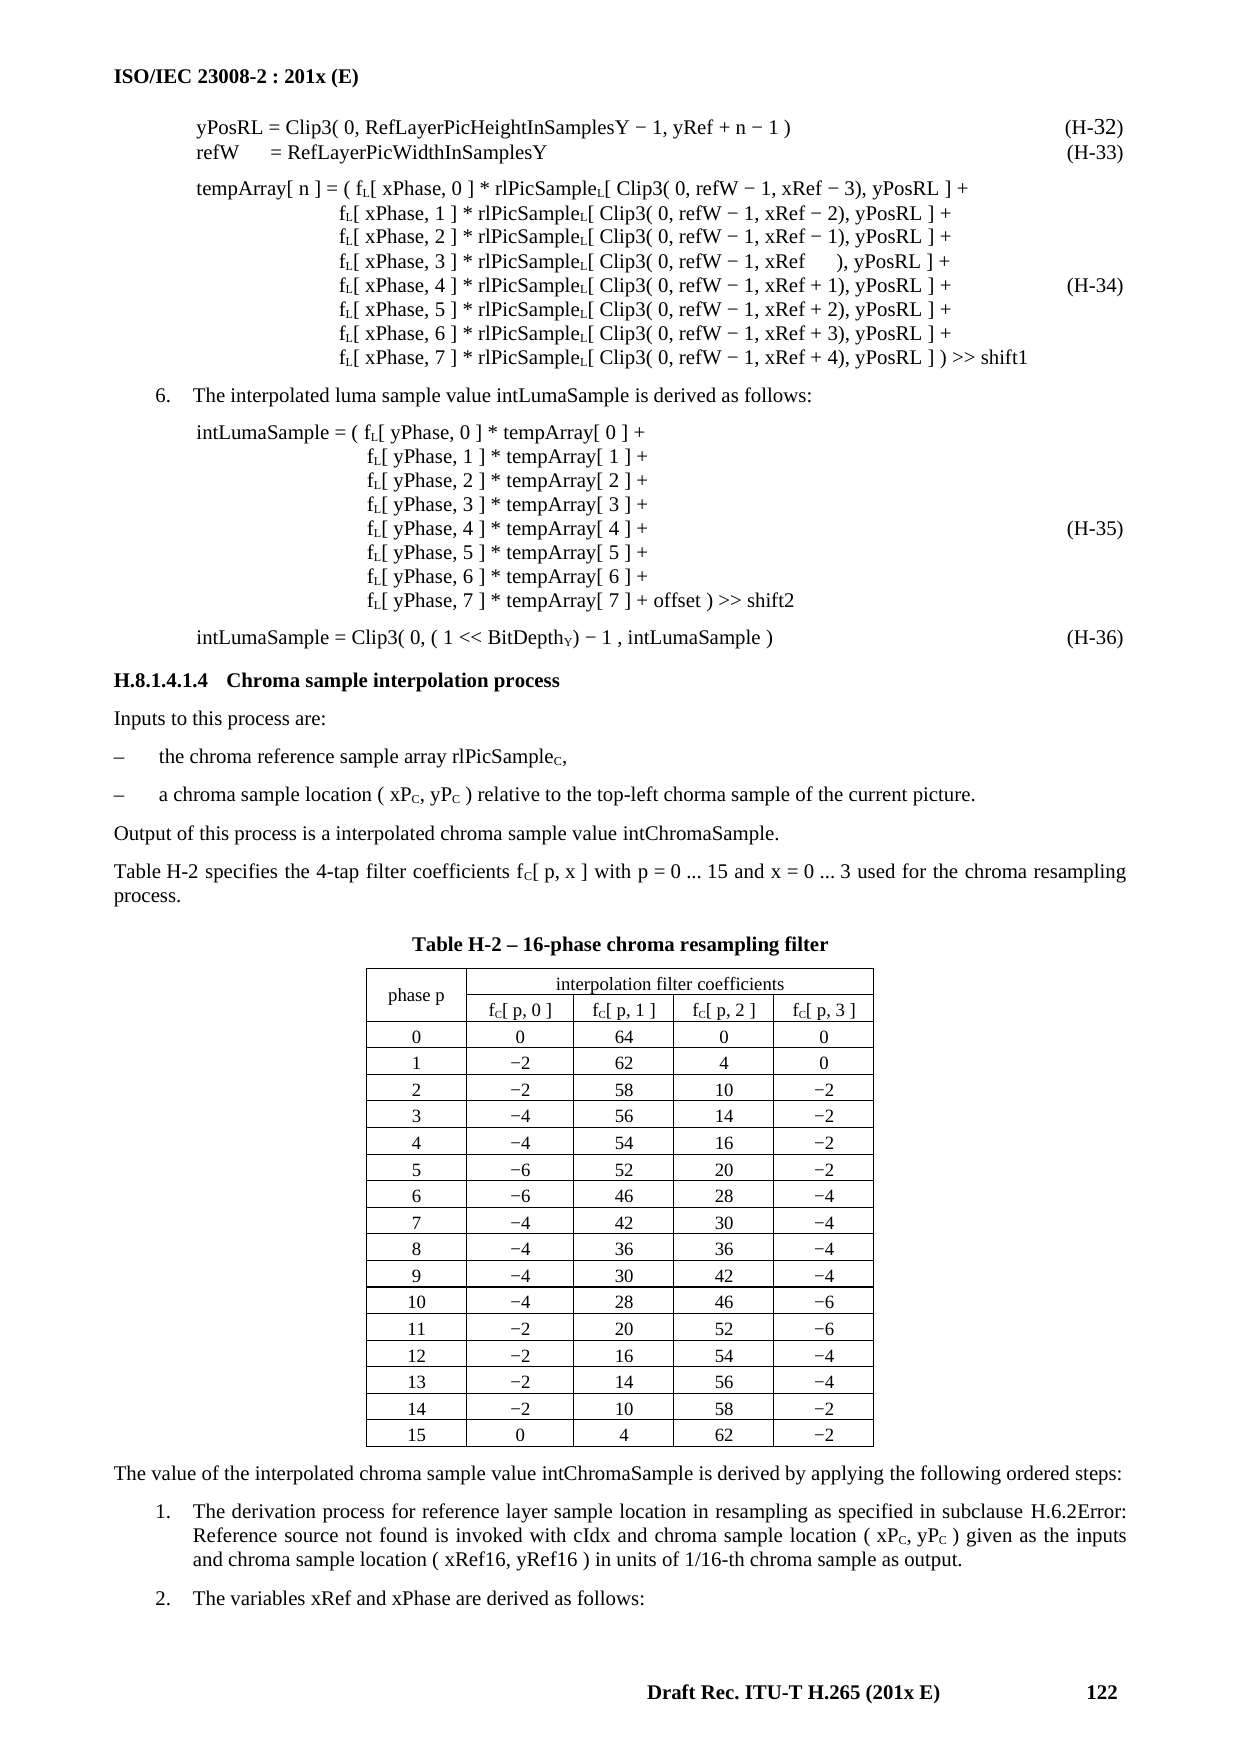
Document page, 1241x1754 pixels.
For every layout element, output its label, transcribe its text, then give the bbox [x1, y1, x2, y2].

text intLumaSample = Clip3( 0, ( 1 << BitDepthY) − 1 , intLumaSample ) (H-36) [196, 624, 1127, 649]
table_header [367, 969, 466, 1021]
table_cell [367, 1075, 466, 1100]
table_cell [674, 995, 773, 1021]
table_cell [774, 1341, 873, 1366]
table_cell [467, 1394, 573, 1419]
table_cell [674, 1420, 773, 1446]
list The interpolated luma sample value intLumaSample is derived as follows: [155, 383, 1127, 407]
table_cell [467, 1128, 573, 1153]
text Inputs to this process are: [113, 706, 1127, 730]
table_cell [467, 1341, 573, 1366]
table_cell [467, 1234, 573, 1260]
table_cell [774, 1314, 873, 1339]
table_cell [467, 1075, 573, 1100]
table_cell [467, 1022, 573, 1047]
text intLumaSample = ( fL[ yPhase, 0 ] * tempArray[ 0 ] + fL[ yPhase, 1 ] * tempArray[ 1 ] + fL[ yPhase, 2 ] * tempArray[ 2 ] + fL[ yPhase, 3 ] * tempArray[ 3 ] + fL[ yPhase, 4 ] * tempArray[ 4 ] + (H-35) fL[ yPhase, 5 ] * tempArray[ 5 ] + fL[ yPhase, 6 ] * tempArray[ 6 ] + fL[ yPhase, 7 ] * tempArray[ 7 ] + offset ) >> shift2 [196, 419, 1127, 612]
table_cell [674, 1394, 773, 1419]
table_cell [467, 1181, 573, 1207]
text Chroma sample interpolation process [113, 667, 1127, 692]
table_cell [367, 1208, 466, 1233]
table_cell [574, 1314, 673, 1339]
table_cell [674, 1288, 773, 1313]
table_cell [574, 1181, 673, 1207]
text yPosRL = Clip3( 0, RefLayerPicHeightInSamplesY − 1, yRef + n − 1 ) (H-32) refW = RefLayerPicWidthInSamplesY (H-33) [196, 113, 1127, 164]
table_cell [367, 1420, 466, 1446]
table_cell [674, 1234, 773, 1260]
text tempArray[ n ] = ( fL[ xPhase, 0 ] * rlPicSampleL[ Clip3( 0, refW − 1, xRef − 3), yPosRL ] + fL[ xPhase, 1 ] * rlPicSampleL[ Clip3( 0, refW − 1, xRef − 2), yPosRL ] + fL[ xPhase, 2 ] * rlPicSampleL[ Clip3( 0, refW − 1, xRef − 1), yPosRL ] + fL[ xPhase, 3 ] * rlPicSampleL[ Clip3( 0, refW − 1, xRef ), yPosRL ] + fL[ xPhase, 4 ] * rlPicSampleL[ Clip3( 0, refW − 1, xRef + 1), yPosRL ] + (H-34) fL[ xPhase, 5 ] * rlPicSampleL[ Clip3( 0, refW − 1, xRef + 2), yPosRL ] + fL[ xPhase, 6 ] * rlPicSampleL[ Clip3( 0, refW − 1, xRef + 3), yPosRL ] + fL[ xPhase, 7 ] * rlPicSampleL[ Clip3( 0, refW − 1, xRef + 4), yPosRL ] ) >> shift1 [196, 176, 1127, 369]
text Table H-2 – 16-phase chroma resampling filter [113, 932, 1127, 956]
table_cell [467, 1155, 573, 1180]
text – the chroma reference sample array rlPicSampleC, [113, 744, 1127, 768]
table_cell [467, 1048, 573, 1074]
list Table H-2 specifies the 4-tap filter coefficients fC[ p, x ] with p = 0 ... 15 and x = 0 ... 3 used for the chroma resampling process. [113, 859, 1127, 907]
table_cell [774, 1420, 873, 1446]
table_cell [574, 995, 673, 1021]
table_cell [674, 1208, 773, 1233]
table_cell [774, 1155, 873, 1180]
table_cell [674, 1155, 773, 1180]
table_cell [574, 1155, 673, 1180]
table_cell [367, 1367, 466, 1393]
text Output of this process is a interpolated chroma sample value intChromaSample. [113, 820, 1127, 844]
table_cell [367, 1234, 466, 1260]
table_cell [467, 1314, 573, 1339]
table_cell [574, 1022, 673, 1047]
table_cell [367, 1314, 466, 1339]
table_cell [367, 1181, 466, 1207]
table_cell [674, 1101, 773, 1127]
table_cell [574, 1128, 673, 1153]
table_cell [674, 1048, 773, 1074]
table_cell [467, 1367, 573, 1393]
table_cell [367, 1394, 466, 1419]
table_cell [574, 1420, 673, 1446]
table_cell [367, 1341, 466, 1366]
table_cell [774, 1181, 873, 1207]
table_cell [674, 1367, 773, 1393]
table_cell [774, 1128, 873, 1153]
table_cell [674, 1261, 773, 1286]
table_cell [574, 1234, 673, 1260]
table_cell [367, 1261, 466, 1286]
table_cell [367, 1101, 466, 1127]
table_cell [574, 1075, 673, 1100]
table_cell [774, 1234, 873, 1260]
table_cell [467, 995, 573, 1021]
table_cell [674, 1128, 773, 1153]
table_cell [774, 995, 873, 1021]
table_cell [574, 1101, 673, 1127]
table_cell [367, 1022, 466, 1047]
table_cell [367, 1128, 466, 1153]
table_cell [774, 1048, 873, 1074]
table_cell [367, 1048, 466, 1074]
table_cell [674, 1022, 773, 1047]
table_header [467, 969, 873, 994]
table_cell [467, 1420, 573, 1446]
text The value of the interpolated chroma sample value intChromaSample is derived by applying the following ordered steps: [113, 1461, 1127, 1485]
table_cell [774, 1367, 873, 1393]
list The variables xRef and xPhase are derived as follows: [155, 1586, 1127, 1609]
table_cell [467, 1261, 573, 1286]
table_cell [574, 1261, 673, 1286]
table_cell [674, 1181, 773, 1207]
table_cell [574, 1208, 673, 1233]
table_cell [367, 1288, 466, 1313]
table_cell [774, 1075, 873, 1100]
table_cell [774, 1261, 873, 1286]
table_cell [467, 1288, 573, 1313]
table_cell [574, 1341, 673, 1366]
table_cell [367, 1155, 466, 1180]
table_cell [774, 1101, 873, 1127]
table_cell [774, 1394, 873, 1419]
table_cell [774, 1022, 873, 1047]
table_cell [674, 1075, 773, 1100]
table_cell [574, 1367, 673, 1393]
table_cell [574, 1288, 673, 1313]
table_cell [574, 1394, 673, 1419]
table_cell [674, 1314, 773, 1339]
text – a chroma sample location ( xPC, yPC ) relative to the top-left chorma sample of the current picture. [113, 782, 1127, 806]
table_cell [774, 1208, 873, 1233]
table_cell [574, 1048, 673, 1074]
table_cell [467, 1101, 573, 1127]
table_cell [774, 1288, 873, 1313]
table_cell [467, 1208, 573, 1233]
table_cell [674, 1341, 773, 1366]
